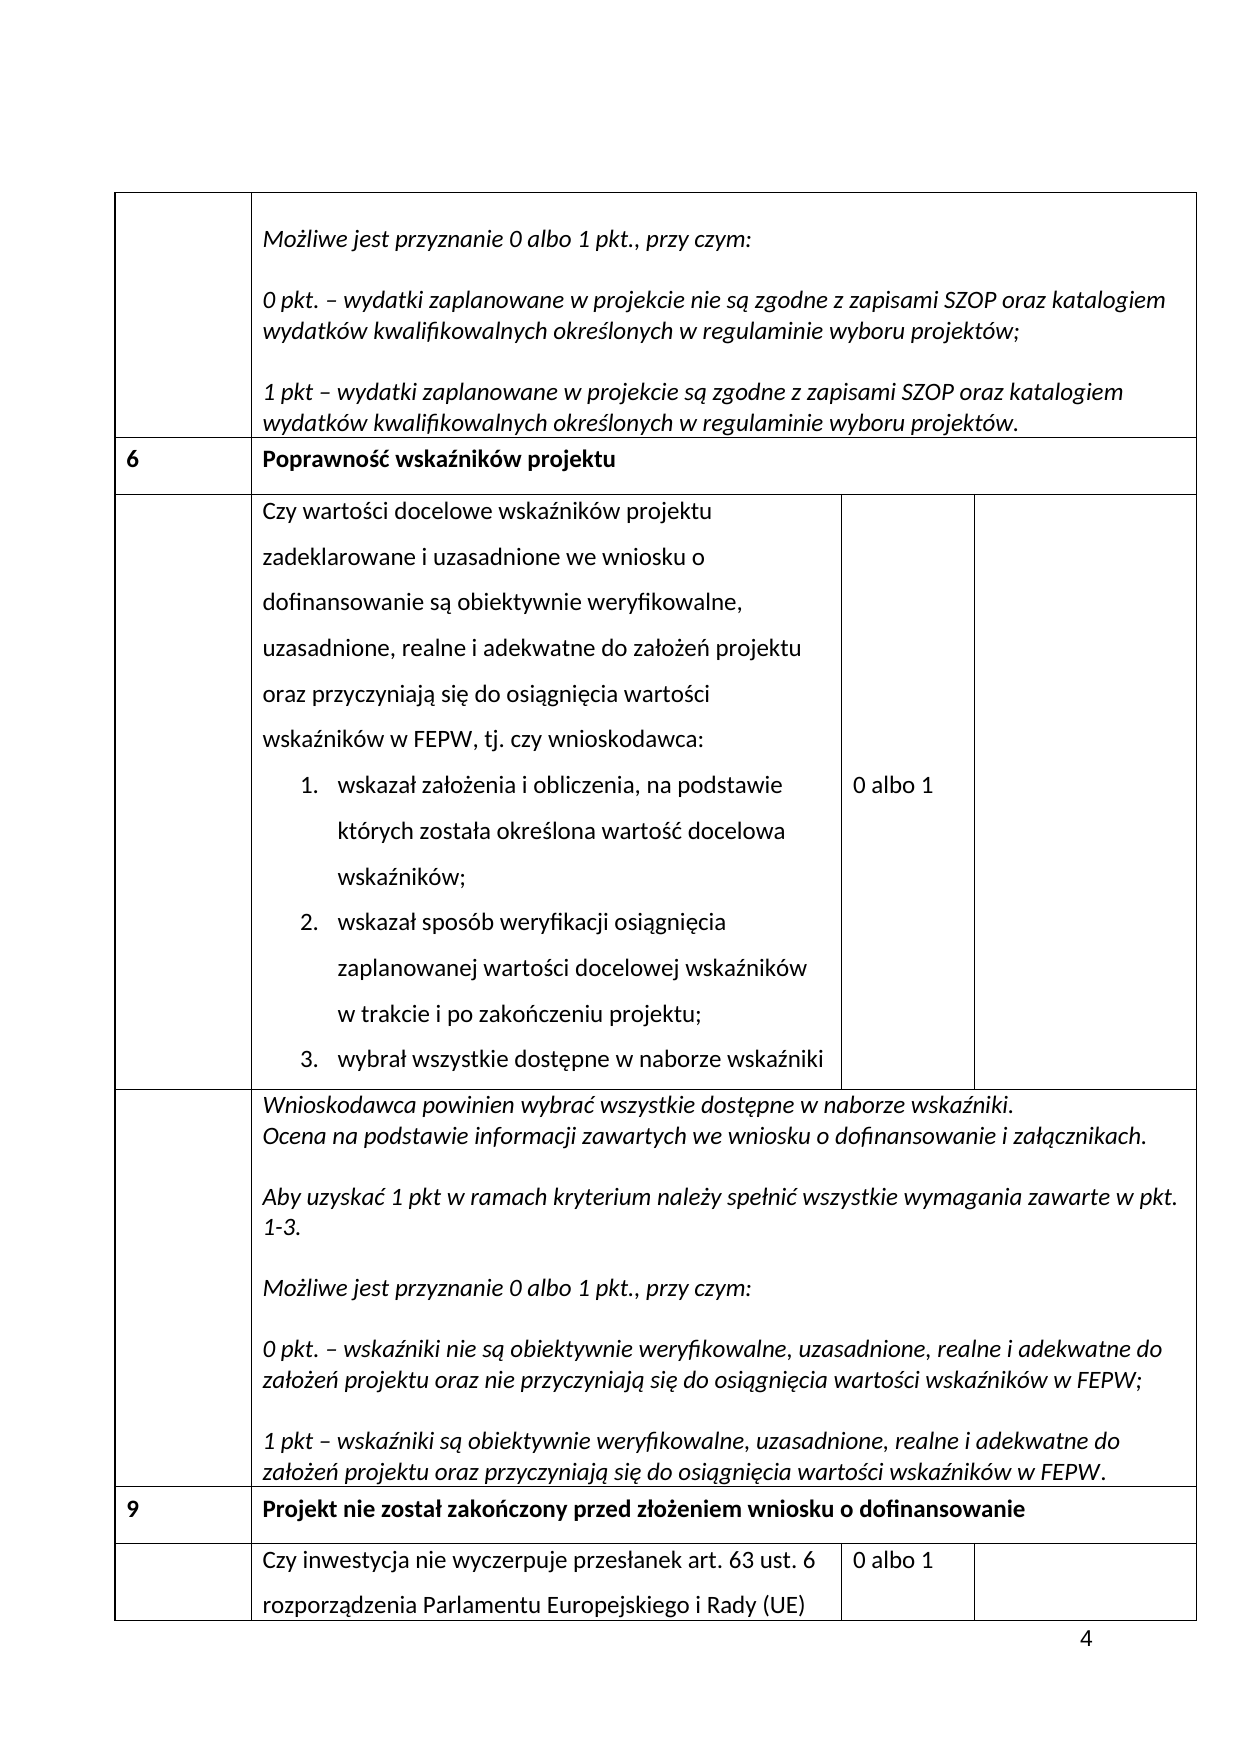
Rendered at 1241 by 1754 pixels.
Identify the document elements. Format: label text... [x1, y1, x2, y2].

table_cell Czy wartości docelowe wskaźników projektu zadeklarowane i uzasadnione we wniosku o dofinansowanie są obiektywnie weryfikowalne, uzasadnione, realne i adekwatne do założeń projektu oraz przyczyniają się do osiągnięcia wartości wskaźników w FEPW, tj. czy wnioskodawca: wskazał założenia i obliczenia, na podstawie których została określona wartość docelowa wskaźników; wskazał sposób weryfikacji osiągnięcia zaplanowanej wartości docelowej wskaźników w trakcie i po zakończeniu projektu; wybrał wszystkie dostępne w naborze wskaźniki [252, 495, 841, 1088]
table_cell Poprawność wskaźników projektu [252, 438, 1196, 494]
table_cell 9 [116, 1487, 251, 1543]
table_cell [116, 193, 251, 437]
table_cell Projekt nie został zakończony przed złożeniem wniosku o dofinansowanie [252, 1487, 1196, 1543]
table_cell [975, 1544, 1196, 1620]
table_cell [116, 495, 251, 1088]
table_cell [975, 495, 1196, 1088]
table_cell 0 albo 1 [842, 495, 974, 1088]
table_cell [252, 1544, 841, 1620]
table_cell 0 albo 1 [842, 1544, 974, 1620]
table_cell [116, 1544, 251, 1620]
table_cell 6 [116, 438, 251, 494]
table_cell Wnioskodawca powinien wybrać wszystkie dostępne w naborze wskaźniki. Ocena na podstawie informacji zawartych we wniosku o dofinansowanie i załącznikach. Aby uzyskać 1 pkt w ramach kryterium należy spełnić wszystkie wymagania zawarte w pkt. 1-3. Możliwe jest przyznanie 0 albo 1 pkt., przy czym: 0 pkt. – wskaźniki nie są obiektywnie weryfikowalne, uzasadnione, realne i adekwatne do założeń projektu oraz nie przyczyniają się do osiągnięcia wartości wskaźników w FEPW; 1 pkt – wskaźniki są obiektywnie weryfikowalne, uzasadnione, realne i adekwatne do założeń projektu oraz przyczyniają się do osiągnięcia wartości wskaźników w FEPW. [252, 1090, 1196, 1486]
table_cell [116, 1090, 251, 1486]
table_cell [252, 193, 1196, 437]
